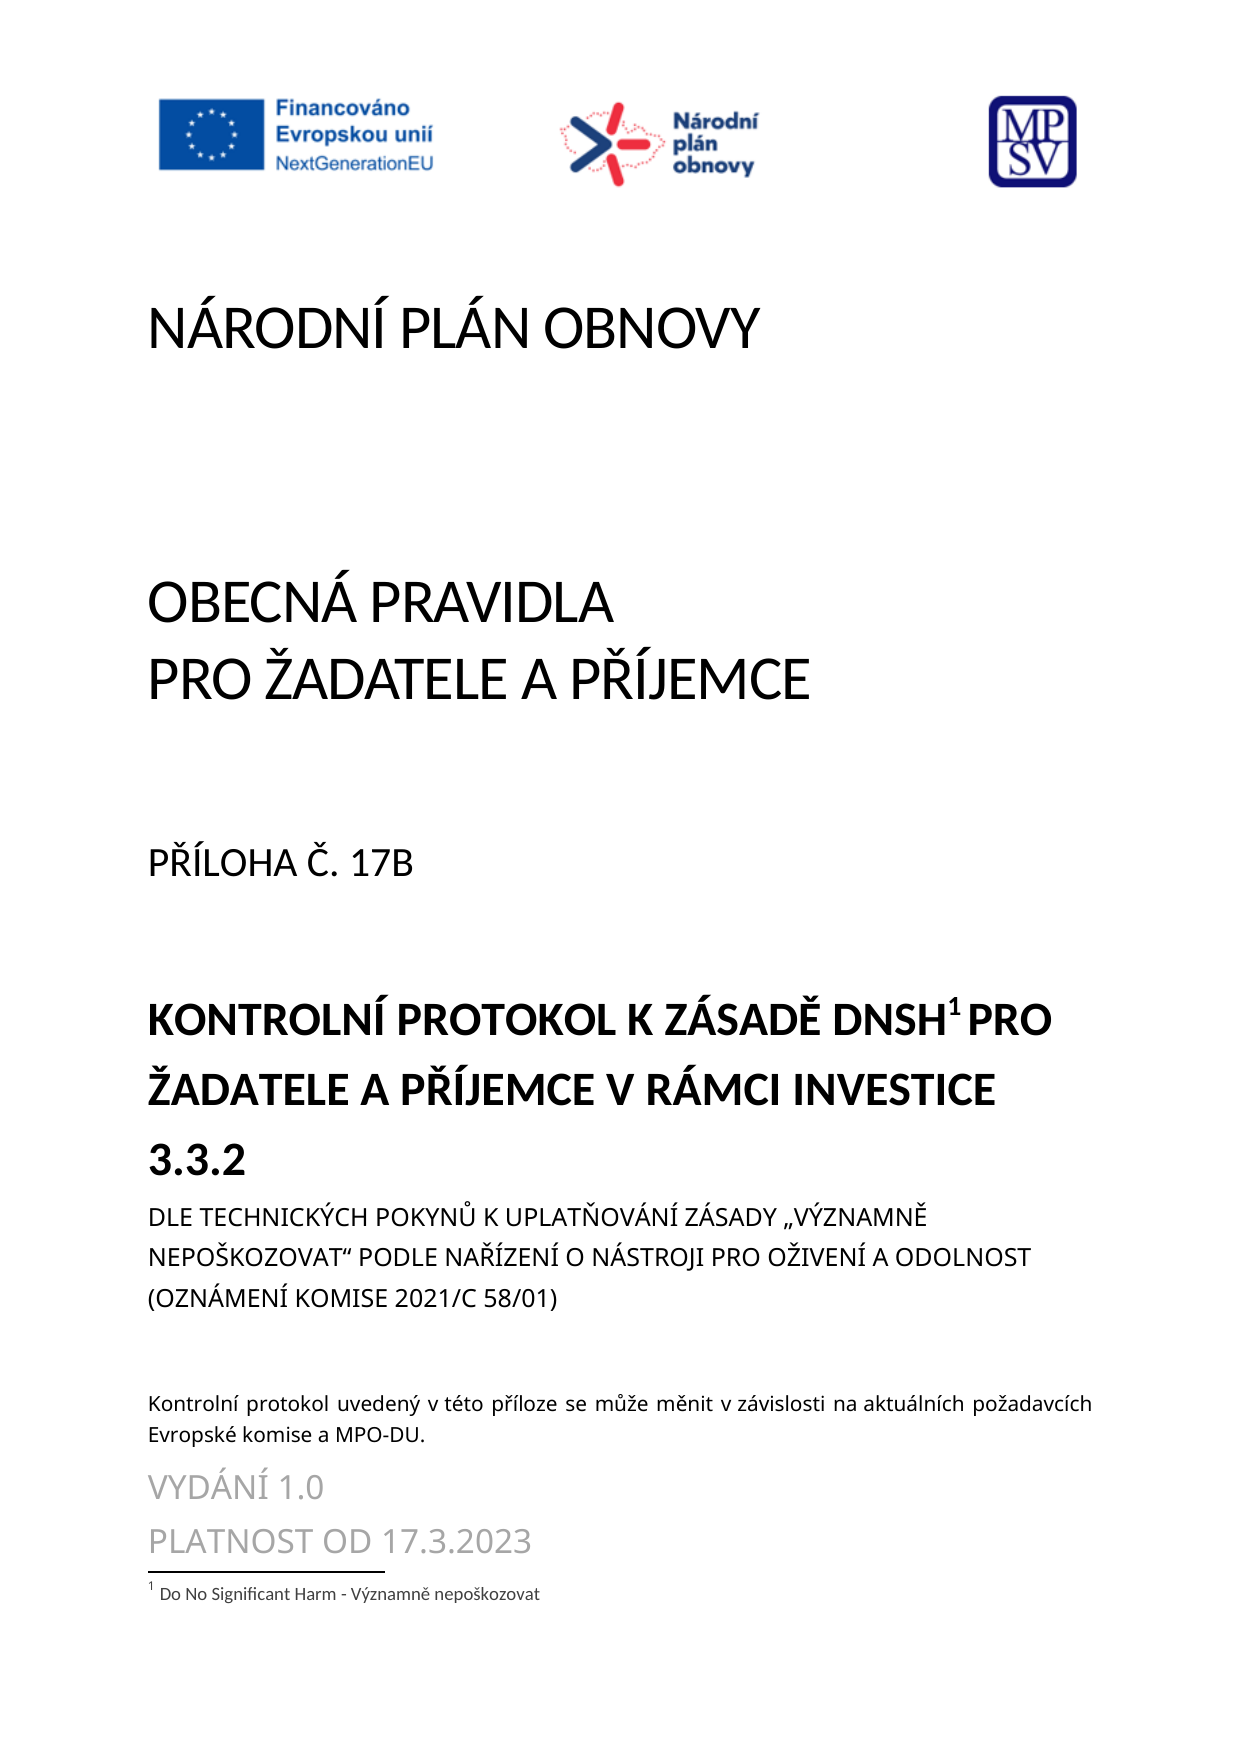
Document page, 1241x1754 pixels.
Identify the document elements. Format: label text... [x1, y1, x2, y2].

text VYDÁNÍ 1.0 [148, 1464, 1092, 1509]
title PRO ŽADATELE A PŘÍJEMCE [148, 638, 1092, 715]
text Kontrolní protokol uvedený v této příloze se může měnit v závislosti na aktuálních požadavcích Evropské komise a MPO-DU. [148, 1389, 1092, 1448]
text dle Technických pokynů k uplatňování zásady „významně nepoškozovat“ podle nařízení o Nástroji pro oživení a odolnost (oznámení Komise 2021/C 58/01) [148, 1199, 1092, 1315]
text PŘÍLOHA Č. 17B [148, 836, 1092, 887]
picture [147, 73, 1093, 212]
text PLATNOST OD 17.3.2023 [148, 1518, 1092, 1564]
title NÁRODNÍ PLÁN OBNOVY [148, 288, 1092, 364]
text Kontrolní protokol k zásadě DNSH pro žadatele a příjemce V rámci investice 3.3.2 [148, 989, 1092, 1188]
title OBECNÁ PRAVIDLA [148, 562, 1092, 638]
